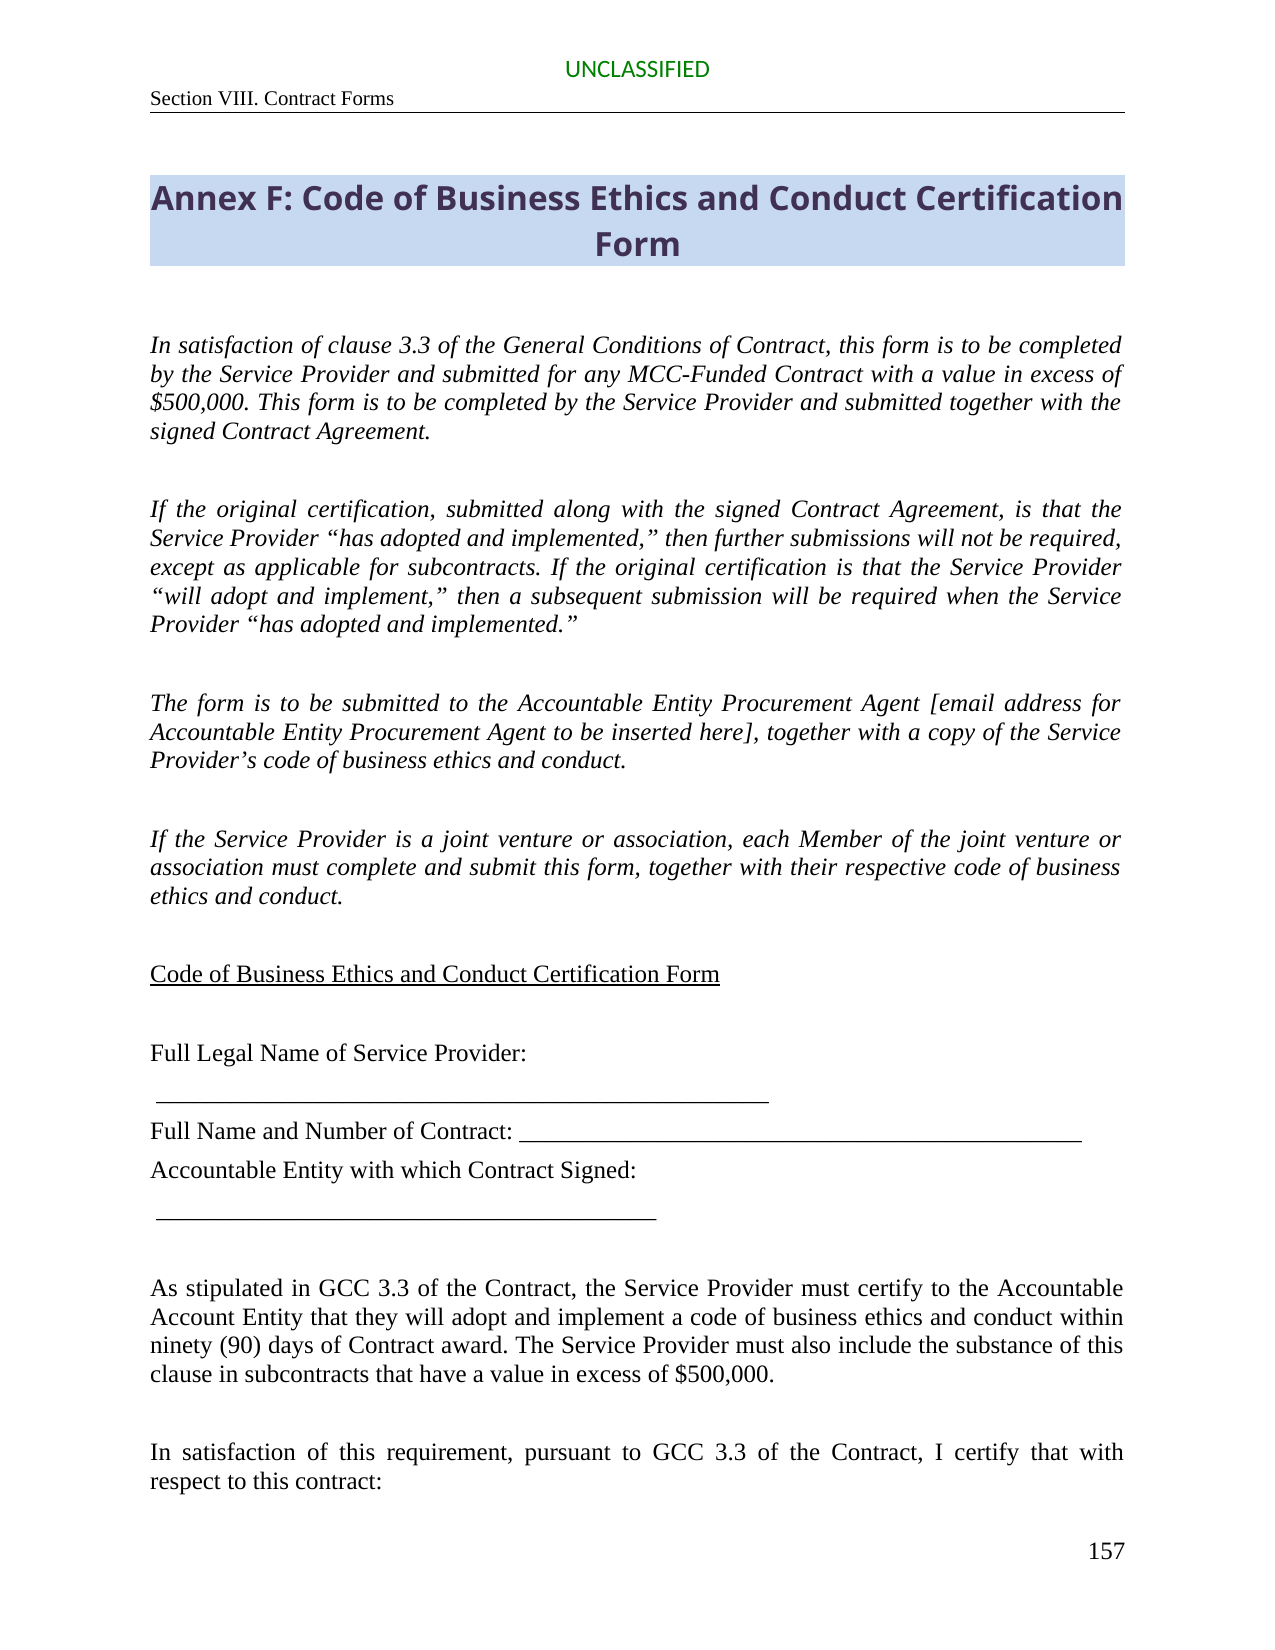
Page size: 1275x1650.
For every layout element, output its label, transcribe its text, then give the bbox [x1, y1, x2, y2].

text If the original certification, submitted along with the signed Contract Agreement, is that the Service Provider “has adopted and implemented,” then further submissions will not be required, except as applicable for subcontracts. If the original certification is that the Service Provider “will adopt and implement,” then a subsequent submission will be required when the Service Provider “has adopted and implemented.” [150, 494, 1125, 638]
text In satisfaction of clause 3.3 of the General Conditions of Contract, this form is to be completed by the Service Provider and submitted for any MCC-Funded Contract with a value in excess of $500,000. This form is to be completed by the Service Provider and submitted together with the signed Contract Agreement. [150, 330, 1125, 445]
text _________________________________________________ [150, 1077, 1125, 1106]
text Code of Business Ethics and Conduct Certification Form [150, 959, 1125, 988]
text In satisfaction of this requirement, pursuant to GCC 3.3 of the Contract, I certify that with respect to this contract: [150, 1437, 1125, 1495]
subtitle Annex F: Code of Business Ethics and Conduct Certification Form [150, 175, 1125, 266]
text As stipulated in GCC 3.3 of the Contract, the Service Provider must certify to the Accountable Account Entity that they will adopt and implement a code of business ethics and conduct within ninety (90) days of Contract award. The Service Provider must also include the substance of this clause in subcontracts that have a value in excess of $500,000. [150, 1273, 1125, 1388]
text ________________________________________ [150, 1194, 1125, 1223]
text Full Name and Number of Contract: _____________________________________________ [150, 1116, 1125, 1145]
text Accountable Entity with which Contract Signed: [150, 1155, 1125, 1184]
text Full Legal Name of Service Provider: [150, 1038, 1125, 1067]
text If the Service Provider is a joint venture or association, each Member of the joint venture or association must complete and submit this form, together with their respective code of business ethics and conduct. [150, 824, 1125, 910]
text The form is to be submitted to the Accountable Entity Procurement Agent [email address for Accountable Entity Procurement Agent to be inserted here], together with a copy of the Service Provider’s code of business ethics and conduct. [150, 688, 1125, 774]
